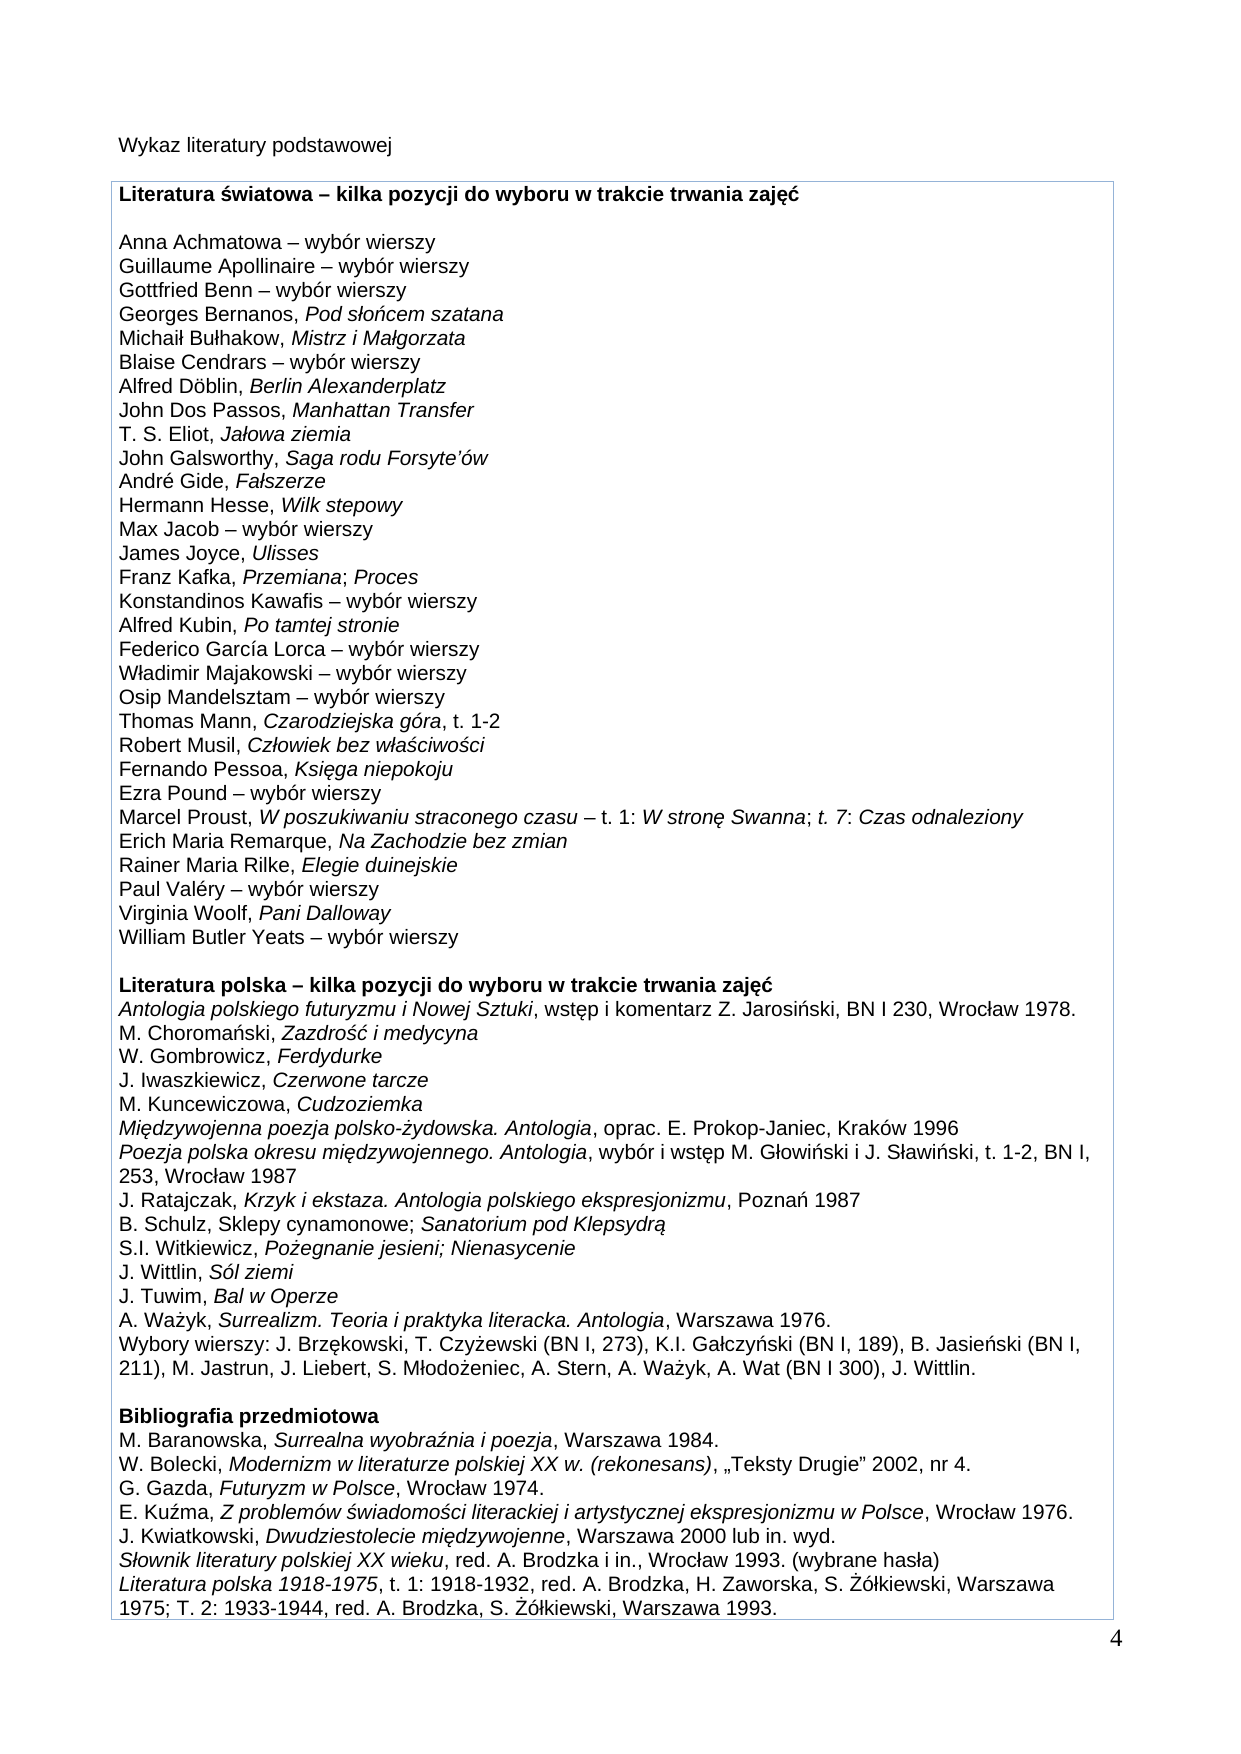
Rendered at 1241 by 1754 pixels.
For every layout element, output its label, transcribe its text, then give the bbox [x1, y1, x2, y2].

text Wykaz literatury podstawowej [118, 133, 1122, 157]
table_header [112, 182, 1113, 1619]
